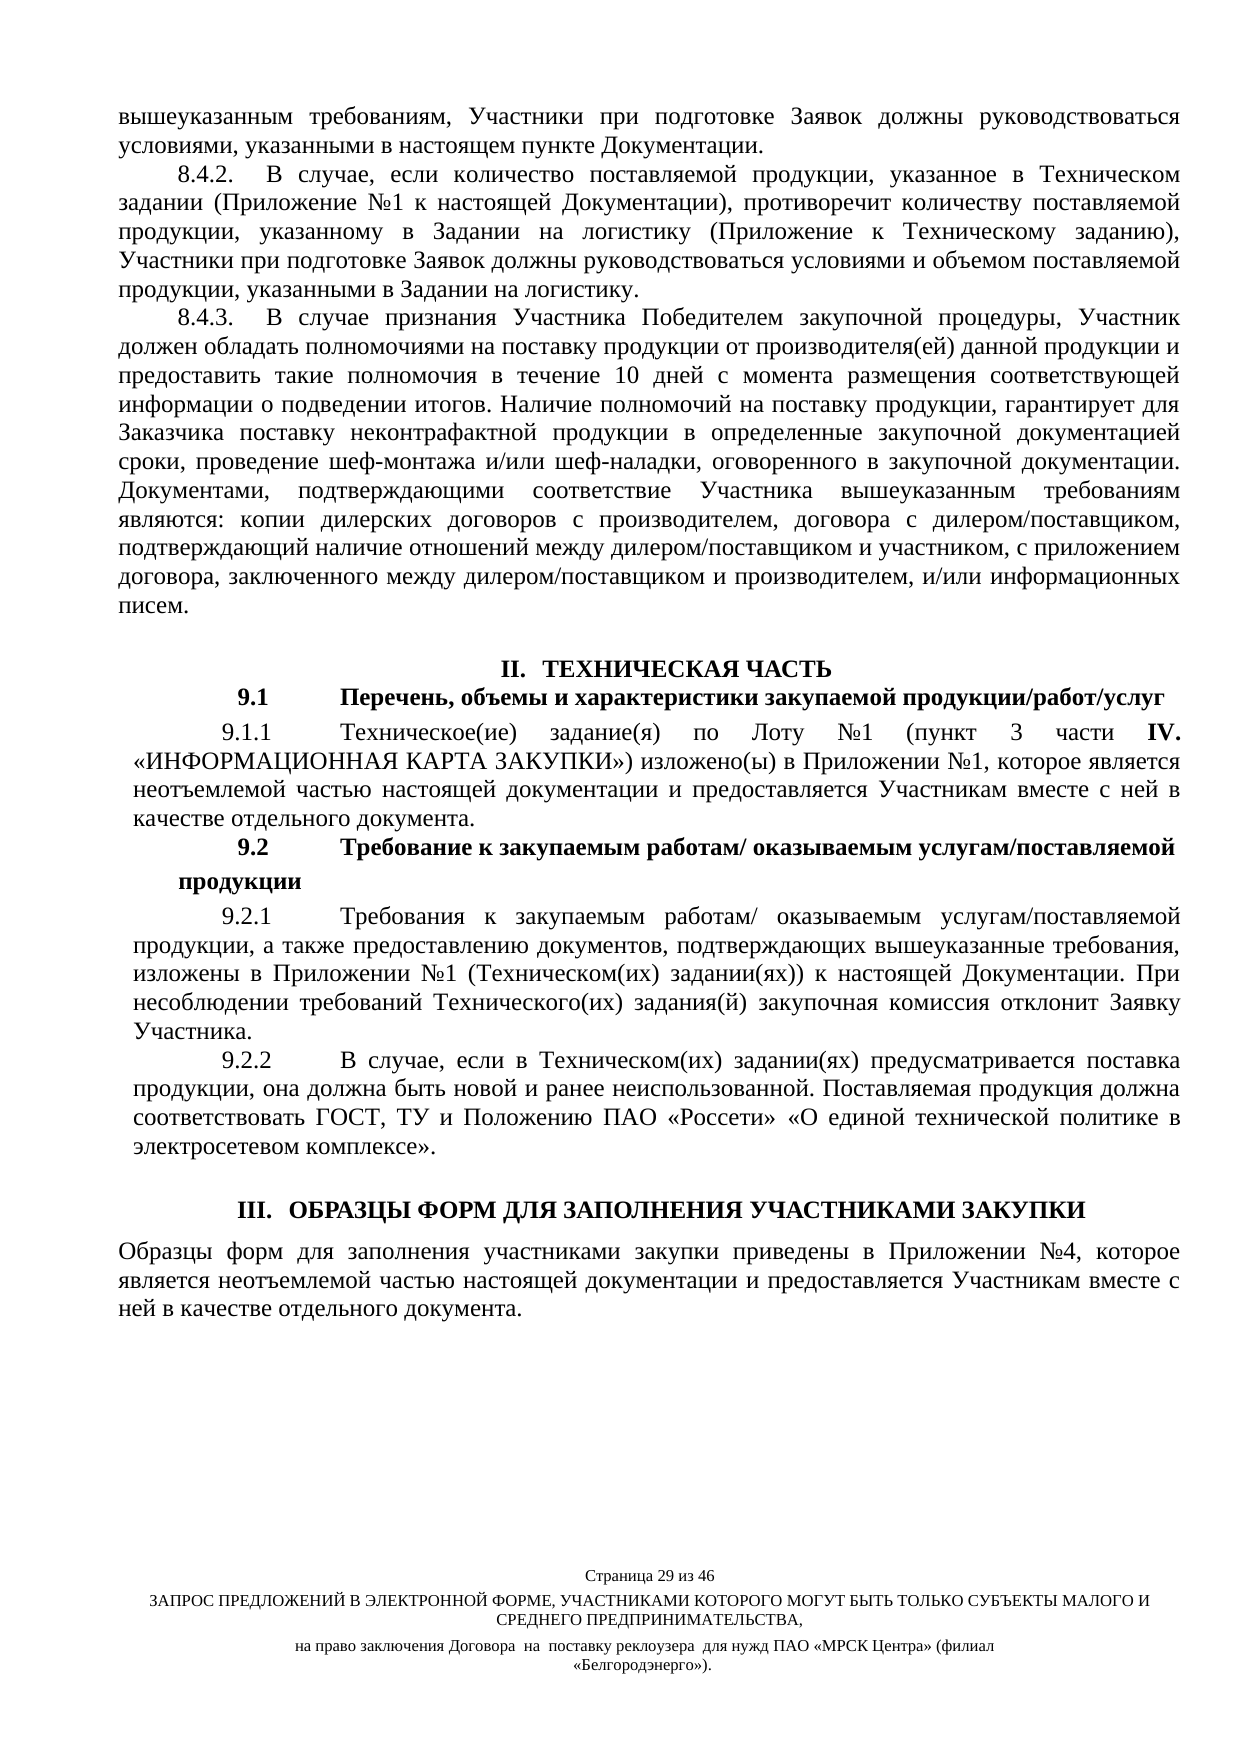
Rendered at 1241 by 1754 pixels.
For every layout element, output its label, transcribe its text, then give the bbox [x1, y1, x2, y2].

subtitle В случае признания Участника Победителем закупочной процедуры, Участник должен обладать полномочиями на поставку продукции от производителя(ей) данной продукции и предоставить такие полномочия в течение 10 дней с момента размещения соответствующей информации о подведении итогов. Наличие полномочий на поставку продукции, гарантирует для Заказчика поставку неконтрафактной продукции в определенные закупочной документацией сроки, проведение шеф-монтажа и/или шеф-наладки, оговоренного в закупочной документации. Документами, подтверждающими соответствие Участника вышеуказанным требованиям являются: копии дилерских договоров с производителем, договора с дилером/поставщиком, подтверждающий наличие отношений между дилером/поставщиком и участником, с приложением договора, заключенного между дилером/поставщиком и производителем, и/или информационных писем. [118, 302, 1181, 619]
subtitle ОБРАЗЦЫ ФОРМ ДЛЯ ЗАПОЛНЕНИЯ УЧАСТНИКАМИ ЗАКУПКИ [118, 1195, 1181, 1223]
subtitle Перечень, объемы и характеристики закупаемой продукции/работ/услуг [178, 682, 1181, 711]
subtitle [118, 101, 1181, 159]
subtitle Требования к закупаемым работам/ оказываемым услугам/поставляемой продукции, а также предоставлению документов, подтверждающих вышеуказанные требования, изложены в Приложении №1 (Техническом(их) задании(ях)) к настоящей Документации. При несоблюдении требований Технического(их) задания(й) закупочная комиссия отклонит Заявку Участника. [133, 901, 1181, 1045]
subtitle В случае, если количество поставляемой продукции, указанное в Техническом задании (Приложение №1 к настоящей Документации), противоречит количеству поставляемой продукции, указанному в Задании на логистику (Приложение к Техническому заданию), Участники при подготовке Заявок должны руководствоваться условиями и объемом поставляемой продукции, указанными в Задании на логистику. [118, 159, 1181, 302]
subtitle В случае, если в Техническом(их) задании(ях) предусматривается поставка продукции, она должна быть новой и ранее неиспользованной. Поставляемая продукция должна соответствовать ГОСТ, ТУ и Положению ПАО «Россети» «О единой технической политике в электросетевом комплексе». [133, 1045, 1181, 1160]
subtitle ТЕХНИЧЕСКАЯ ЧАСТЬ [118, 654, 1181, 682]
subtitle Образцы форм для заполнения участниками закупки приведены в Приложении №4, которое является неотъемлемой частью настоящей документации и предоставляется Участникам вместе с ней в качестве отдельного документа. [118, 1236, 1181, 1322]
subtitle Требование к закупаемым работам/ оказываемым услугам/поставляемой продукции [178, 832, 1181, 895]
subtitle Техническое(ие) задание(я) по Лоту №1 (пункт 3 части IV. «ИНФОРМАЦИОННАЯ КАРТА ЗАКУПКИ») изложено(ы) в Приложении №1, которое является неотъемлемой частью настоящей документации и предоставляется Участникам вместе с ней в качестве отдельного документа. [133, 717, 1181, 832]
